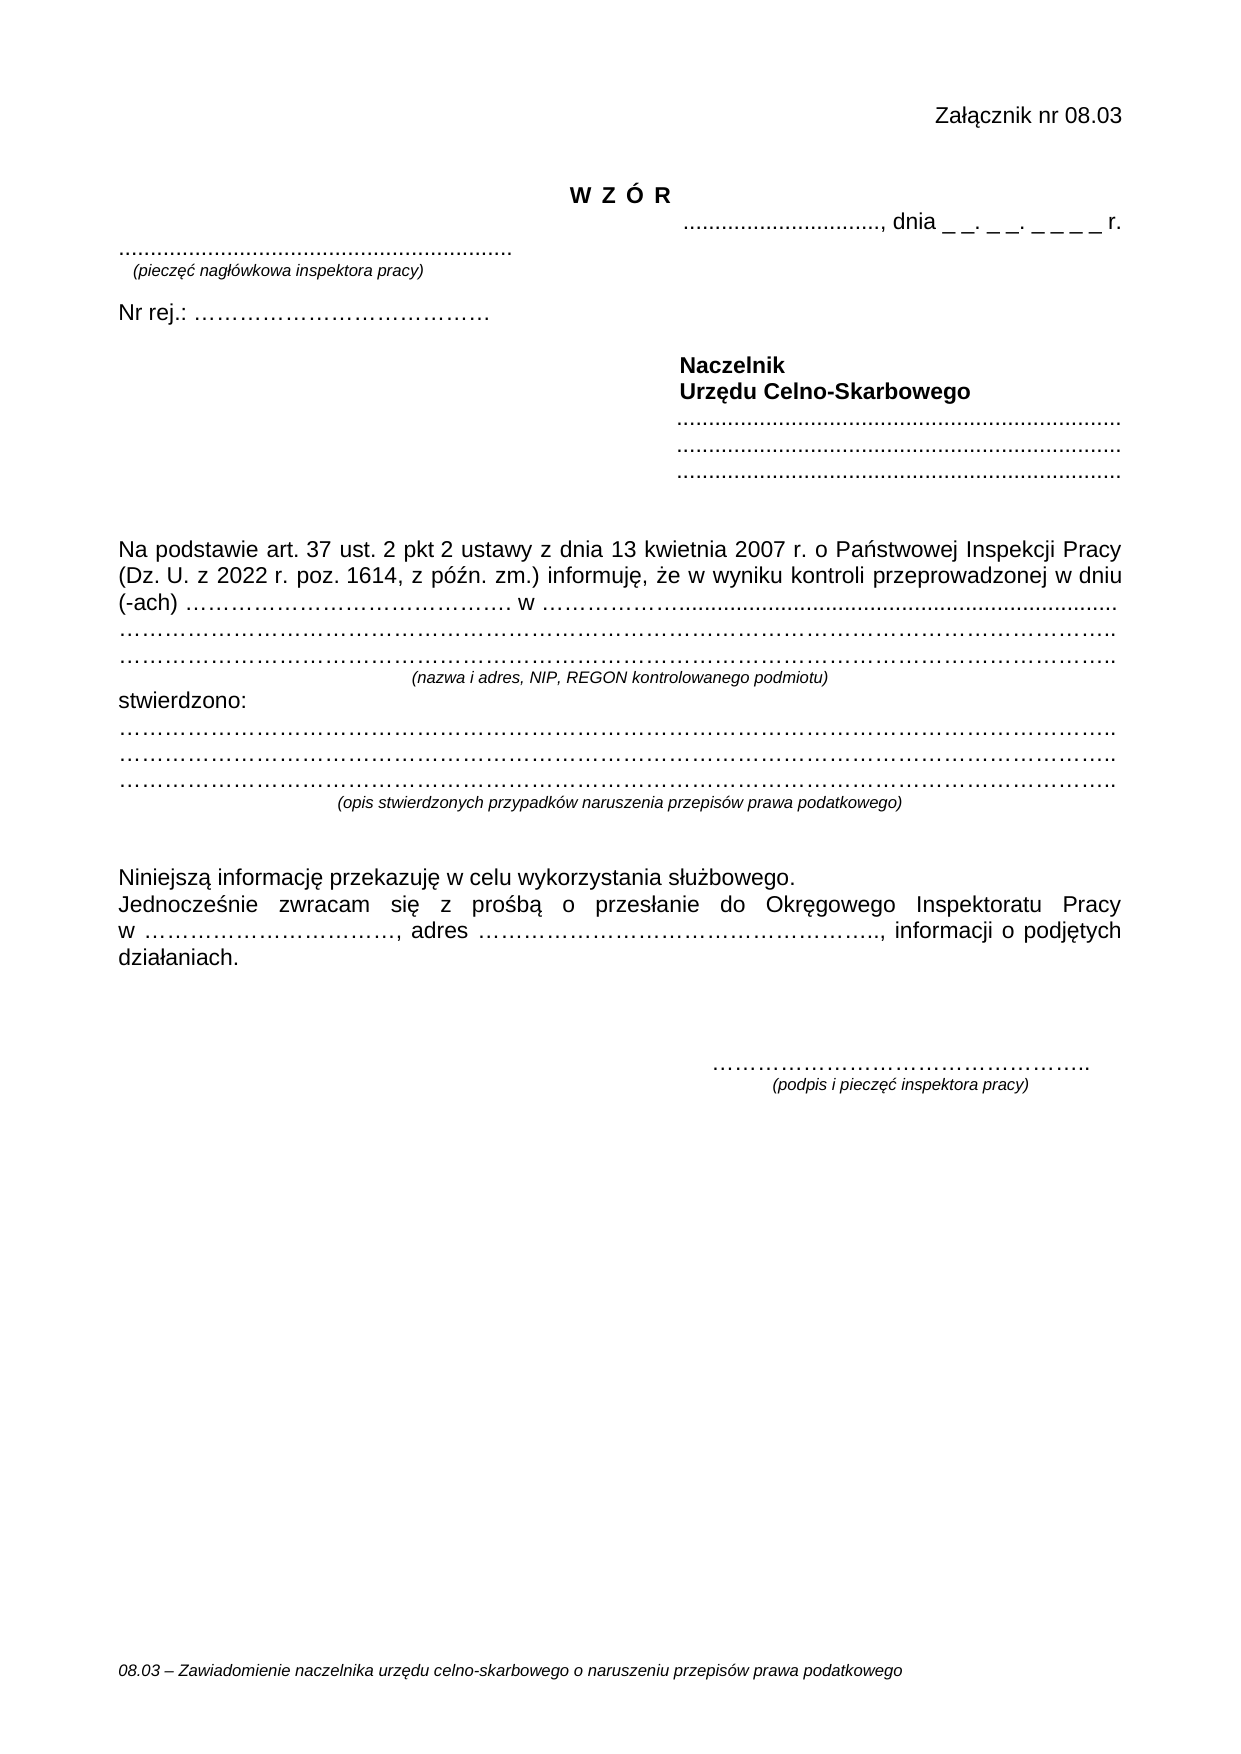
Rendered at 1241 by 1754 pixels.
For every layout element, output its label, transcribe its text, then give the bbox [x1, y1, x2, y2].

text Urzędu Celno-Skarbowego [679, 378, 1122, 404]
text (podpis i pieczęć inspektora pracy) [679, 1075, 1122, 1094]
text Nr rej.: ………………………………… [118, 299, 1122, 325]
text WZÓR [118, 182, 1122, 208]
text ………………………………………….. [679, 1049, 1122, 1075]
text ...................................................................... [118, 431, 1122, 457]
text stwierdzono: …………………………………………………………………………………………………………………..…………………………………………………………………………………………………………………..………………………………………………………………………………………………………………….. [118, 687, 1122, 792]
text ...................................................................... [118, 404, 1122, 431]
text (nazwa i adres, NIP, REGON kontrolowanego podmiotu) [118, 668, 1122, 687]
text Niniejszą informację przekazuję w celu wykorzystania służbowego. [118, 864, 1122, 891]
text ...................................................................... [118, 457, 1122, 483]
text (opis stwierdzonych przypadków naruszenia przepisów prawa podatkowego) [118, 792, 1122, 812]
text Załącznik nr 08.03 [118, 102, 1122, 129]
text .............................................................. [118, 234, 1122, 261]
text Naczelnik [679, 352, 1122, 378]
text (pieczęć nagłówkowa inspektora pracy) [118, 261, 1122, 280]
text Na podstawie art. 37 ust. 2 pkt 2 ustawy z dnia 13 kwietnia 2007 r. o Państwowej Inspekcji Pracy (Dz. U. z 2022 r. poz. 1614, z późn. zm.) informuję, że w wyniku kontroli przeprowadzonej w dniu (-ach) ……………………………………. w ………………..................................................................... [118, 536, 1122, 615]
text ..............................., dnia _ _. _ _. _ _ _ _ r. [118, 208, 1122, 234]
text ………………………………………………………………………………………………………………….. [118, 615, 1122, 642]
text Jednocześnie zwracam się z prośbą o przesłanie do Okręgowego Inspektoratu Pracy w ……………………………, adres …………………………………………….., informacji o podjętych działaniach. [118, 891, 1122, 970]
text ………………………………………………………………………………………………………………….. [118, 642, 1122, 668]
